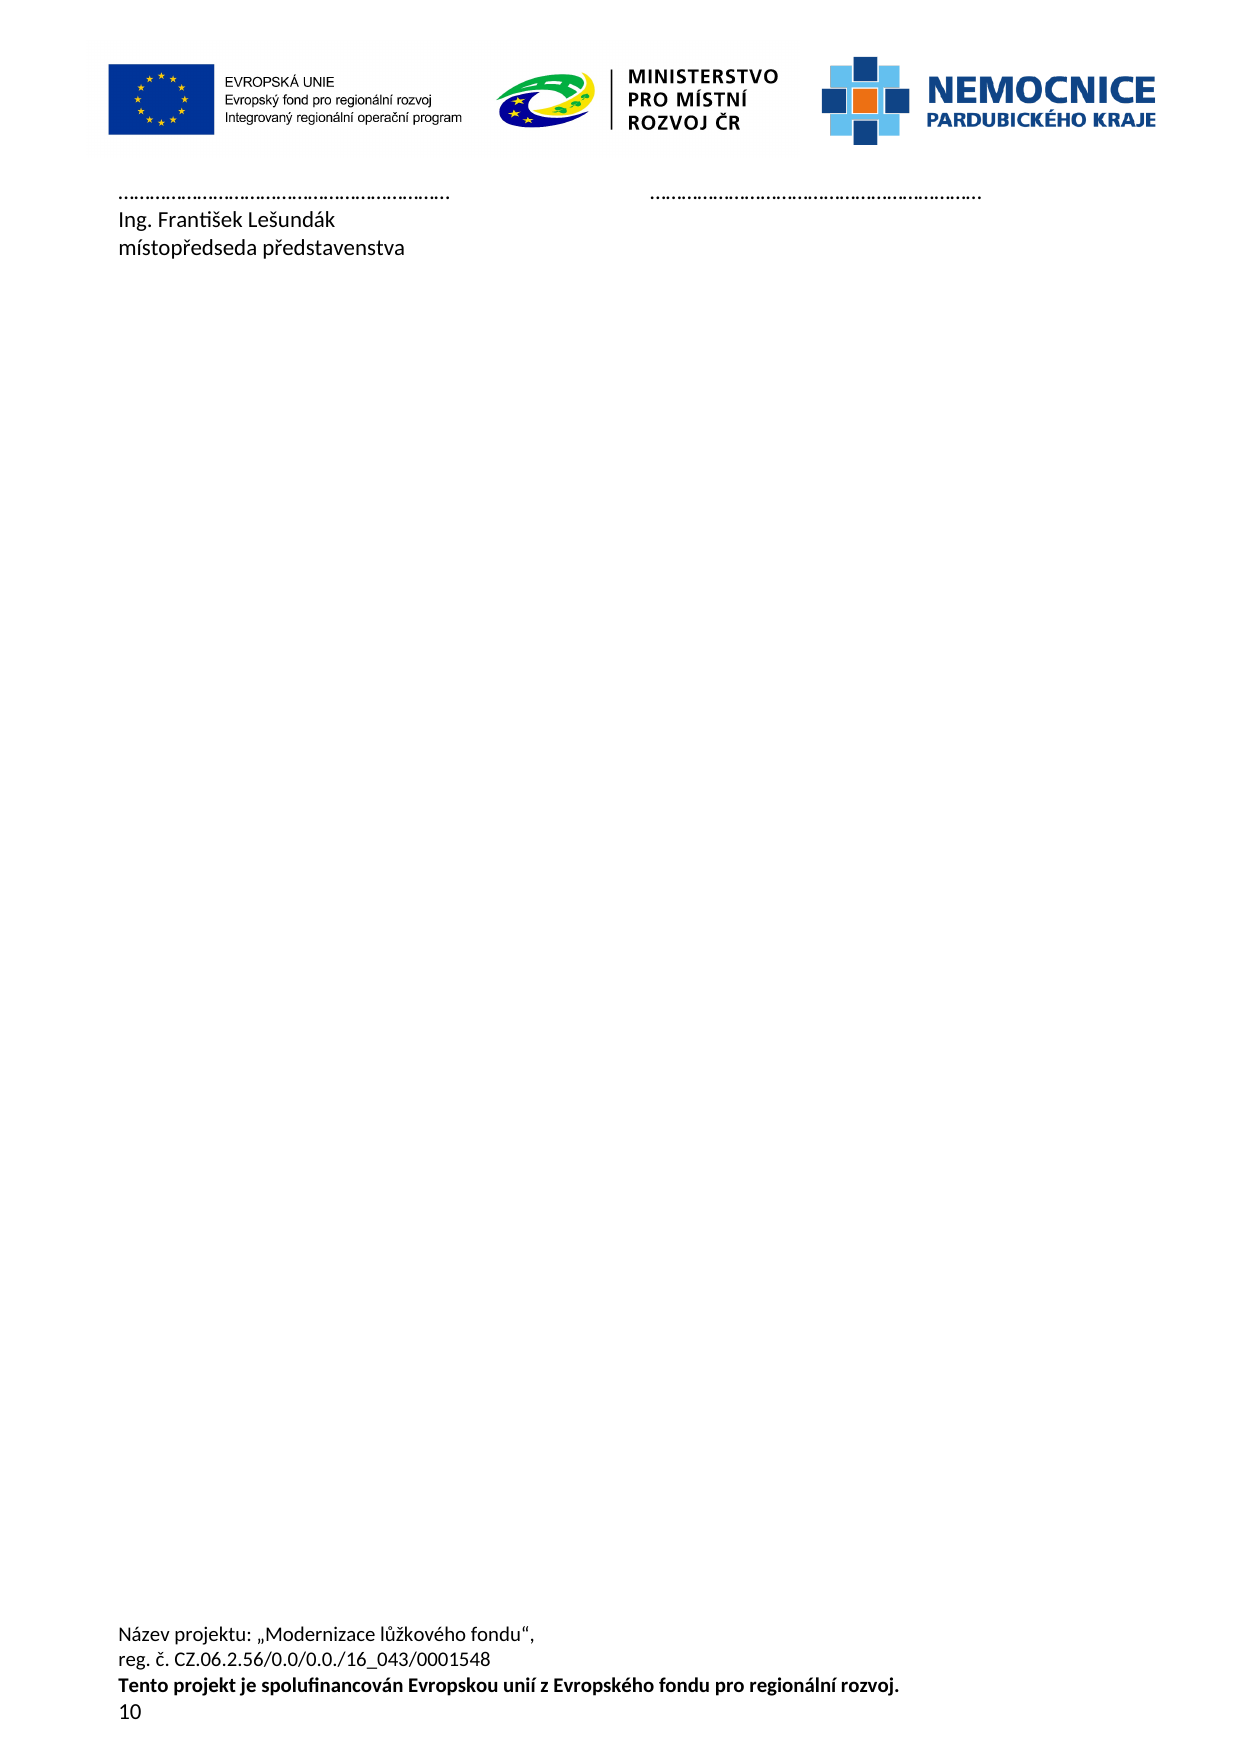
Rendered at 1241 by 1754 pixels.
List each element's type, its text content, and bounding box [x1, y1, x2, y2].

text ……………………………………………………… ……………………………………………………… [118, 177, 1122, 205]
text místopředseda představenstva [118, 233, 1122, 261]
picture [86, 40, 800, 158]
picture [820, 55, 1156, 146]
text Ing. František Lešundák [118, 205, 1122, 233]
